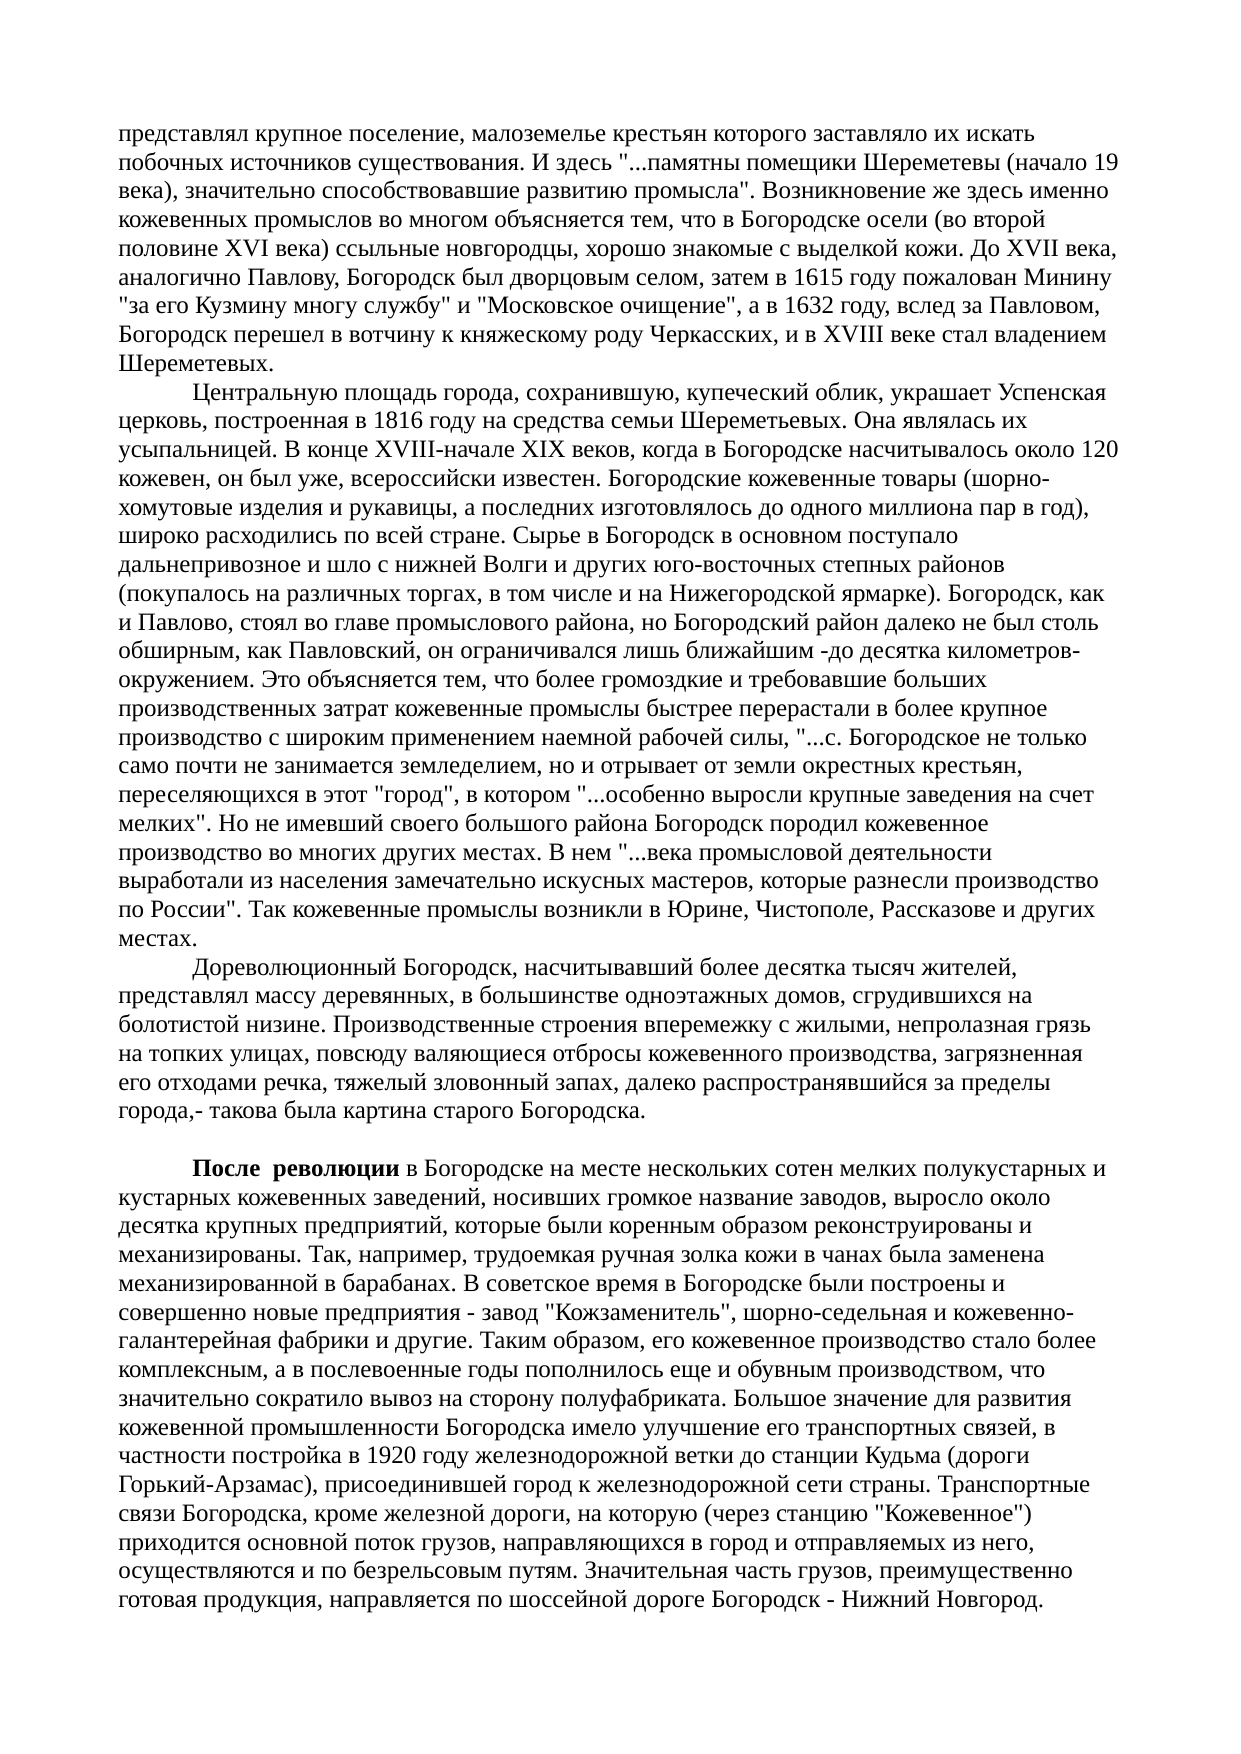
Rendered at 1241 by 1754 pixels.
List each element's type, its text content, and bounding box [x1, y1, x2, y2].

text Центральную площадь города, сохранившую, купеческий облик, украшает Успенская церковь, построенная в 1816 году на средства семьи Шереметьевых. Она являлась их усыпальницей. В конце XVIII-начале XIX веков, когда в Богородске насчитывалось около 120 кожевен, он был уже, всероссийски известен. Богородские кожевенные товары (шорно-хомутовые изделия и рукавицы, а последних изготовлялось до одного миллиона пар в год), широко расходились по всей стране. Сырье в Богородск в основном поступало дальнепривозное и шло с нижней Волги и других юго-восточных степных районов (покупалось на различных торгах, в том числе и на Нижегородской ярмарке). Богородск, как и Павлово, стоял во главе промыслового района, но Богородский район далеко не был столь обширным, как Павловский, он ограничивался лишь ближайшим -до десятка километров-окружением. Это объясняется тем, что более громоздкие и требовавшие больших производственных затрат кожевенные промыслы быстрее перерастали в более крупное производство с широким применением наемной рабочей силы, "...с. Богородское не только само почти не занимается земледелием, но и отрывает от земли окрестных крестьян, переселяющихся в этот "город", в котором "...особенно выросли крупные заведения на счет мелких". Но не имевший своего большого района Богородск породил кожевенное производство во многих других местах. В нем "...века промысловой деятельности выработали из населения замечательно искусных мастеров, которые разнесли производство по России". Так кожевенные промыслы возникли в Юрине, Чистополе, Рассказове и других местах. [118, 377, 1122, 952]
text Дореволюционный Богородск, насчитывавший более десятка тысяч жителей, представлял массу деревянных, в большинстве одноэтажных домов, сгрудившихся на болотистой низине. Производственные строения вперемежку с жилыми, непролазная грязь на топких улицах, повсюду валяющиеся отбросы кожевенного производства, загрязненная его отходами речка, тяжелый зловонный запах, далеко распространявшийся за пределы города,- такова была картина старого Богородска. [118, 952, 1122, 1124]
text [118, 1153, 1122, 1613]
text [118, 118, 1122, 377]
